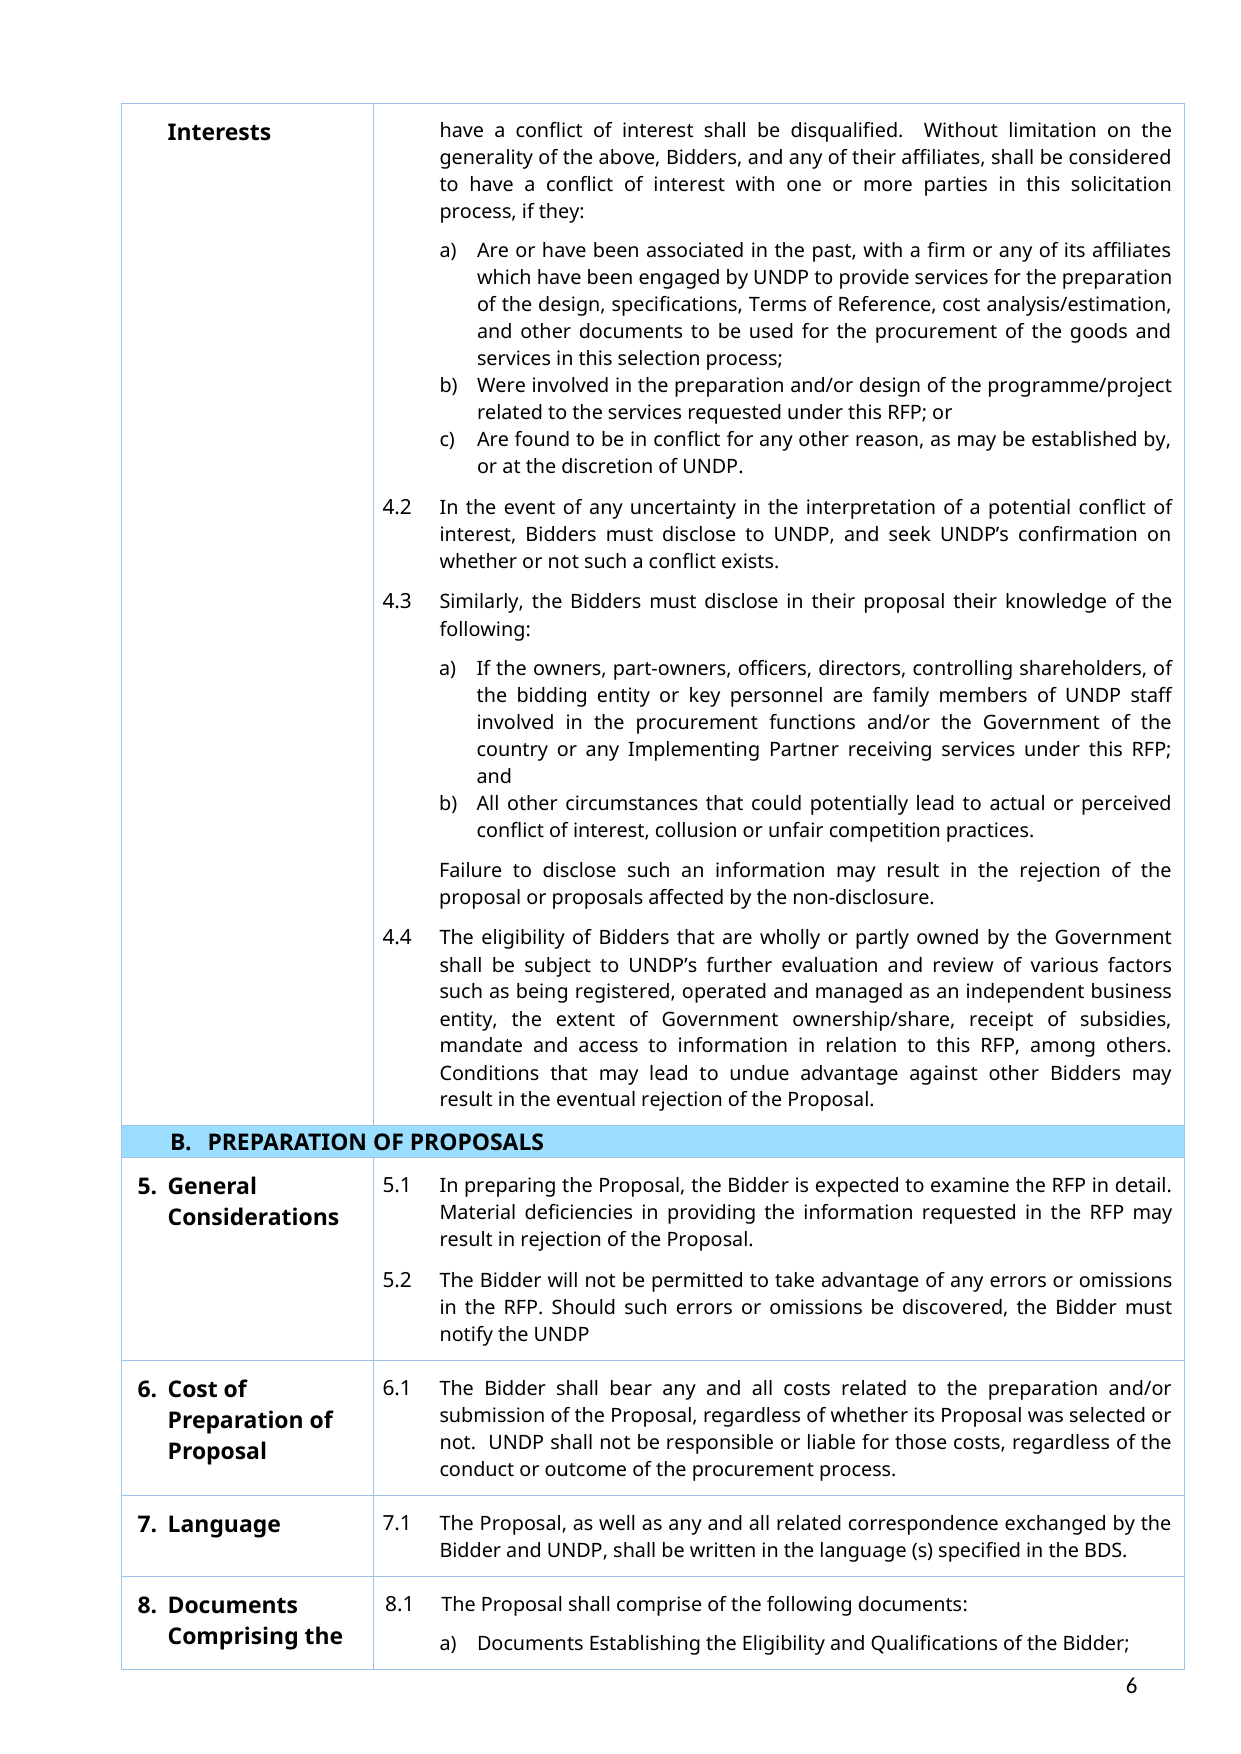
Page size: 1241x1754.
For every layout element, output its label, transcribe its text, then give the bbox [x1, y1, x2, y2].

table_cell In preparing the Proposal, the Bidder is expected to examine the RFP in detail. Material deficiencies in providing the information requested in the RFP may result in rejection of the Proposal. The Bidder will not be permitted to take advantage of any errors or omissions in the RFP. Should such errors or omissions be discovered, the Bidder must notify the UNDP [374, 1158, 1184, 1360]
table_cell General Considerations [122, 1158, 373, 1360]
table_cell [122, 104, 373, 1125]
table_cell Cost of Preparation of Proposal [122, 1361, 373, 1495]
table_cell PREPARATION OF PROPOSALS [122, 1126, 1184, 1157]
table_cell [374, 1577, 1184, 1669]
table_cell The Bidder shall bear any and all costs related to the preparation and/or submission of the Proposal, regardless of whether its Proposal was selected or not. UNDP shall not be responsible or liable for those costs, regardless of the conduct or outcome of the procurement process. [374, 1361, 1184, 1495]
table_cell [374, 104, 1184, 1125]
table_cell The Proposal, as well as any and all related correspondence exchanged by the Bidder and UNDP, shall be written in the language (s) specified in the BDS. [374, 1496, 1184, 1576]
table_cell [122, 1577, 373, 1669]
table_cell Language [122, 1496, 373, 1576]
